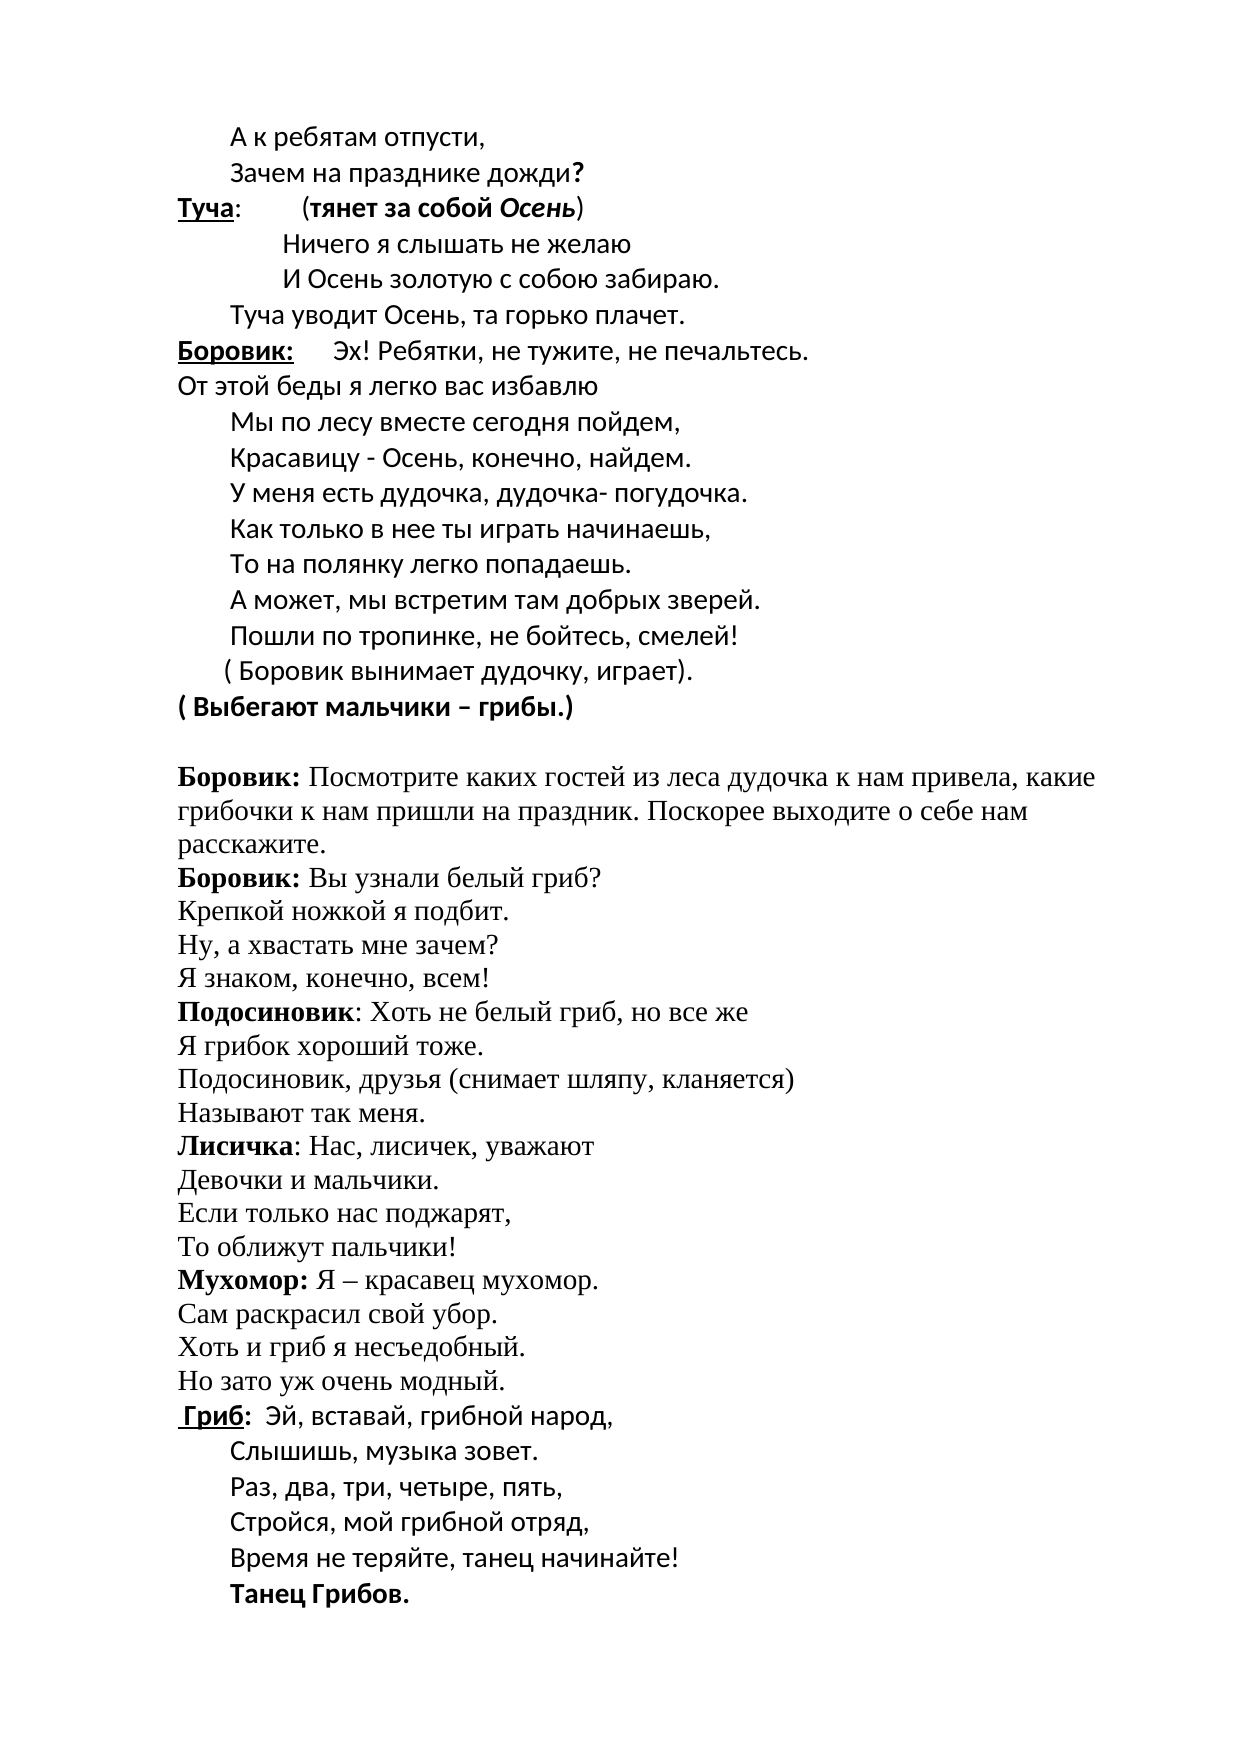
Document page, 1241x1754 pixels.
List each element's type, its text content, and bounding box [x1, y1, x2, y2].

text Раз, два, три, четыре, пять, [177, 1468, 1152, 1503]
text Мы по лесу вместе сегодня пойдем, [177, 403, 1152, 439]
text Боровик: Эх! Ребятки, не тужите, не печальтесь. [177, 332, 1152, 367]
text Стройся, мой грибной отряд, [177, 1503, 1152, 1539]
text У меня есть дудочка, дудочка- погудочка. [177, 474, 1152, 510]
text ( Боровик вынимает дудочку, играет). [177, 652, 1152, 688]
text Танец Грибов. [177, 1575, 1152, 1610]
text Туча: (тянет за собой Осень) [177, 189, 1152, 225]
text От этой беды я легко вас избавлю [177, 367, 1152, 403]
text Туча уводит Осень, та горько плачет. [177, 296, 1152, 332]
text ( Выбегают мальчики – грибы.) [177, 688, 1152, 724]
text Слышишь, музыка зовет. [177, 1432, 1152, 1468]
text И Осень золотую с собою забираю. [177, 261, 1152, 296]
text Боровик: Посмотрите каких гостей из леса дудочка к нам привела, какие грибочки к нам пришли на праздник. Поскорее выходите о себе нам расскажите. Боровик: Вы узнали белый гриб? Крепкой ножкой я подбит. Ну, а хвастать мне зачем? Я знаком, конечно, всем! Подосиновик: Хоть не белый гриб, но все же Я грибок хороший тоже. Подосиновик, друзья (снимает шляпу, кланяется) Называют так меня. Лисичка: Нас, лисичек, уважают Девочки и мальчики. Если только нас поджарят, То оближут пальчики! Мухомор: Я – красавец мухомор. Сам раскрасил свой убор. Хоть и гриб я несъедобный. Но зато уж очень модный. Гриб: Эй, вставай, грибной народ, [177, 759, 1152, 1432]
text А к ребятам отпусти, [177, 118, 1152, 154]
text Зачем на празднике дожди? [177, 154, 1152, 189]
text Красавицу - Осень, конечно, найдем. [177, 439, 1152, 474]
text А может, мы встретим там добрых зверей. [177, 581, 1152, 617]
text Как только в нее ты играть начинаешь, [177, 510, 1152, 546]
text Время не теряйте, танец начинайте! [177, 1539, 1152, 1575]
text То на полянку легко попадаешь. [177, 546, 1152, 581]
text Ничего я слышать не желаю [177, 225, 1152, 261]
text Пошли по тропинке, не бойтесь, смелей! [177, 617, 1152, 652]
